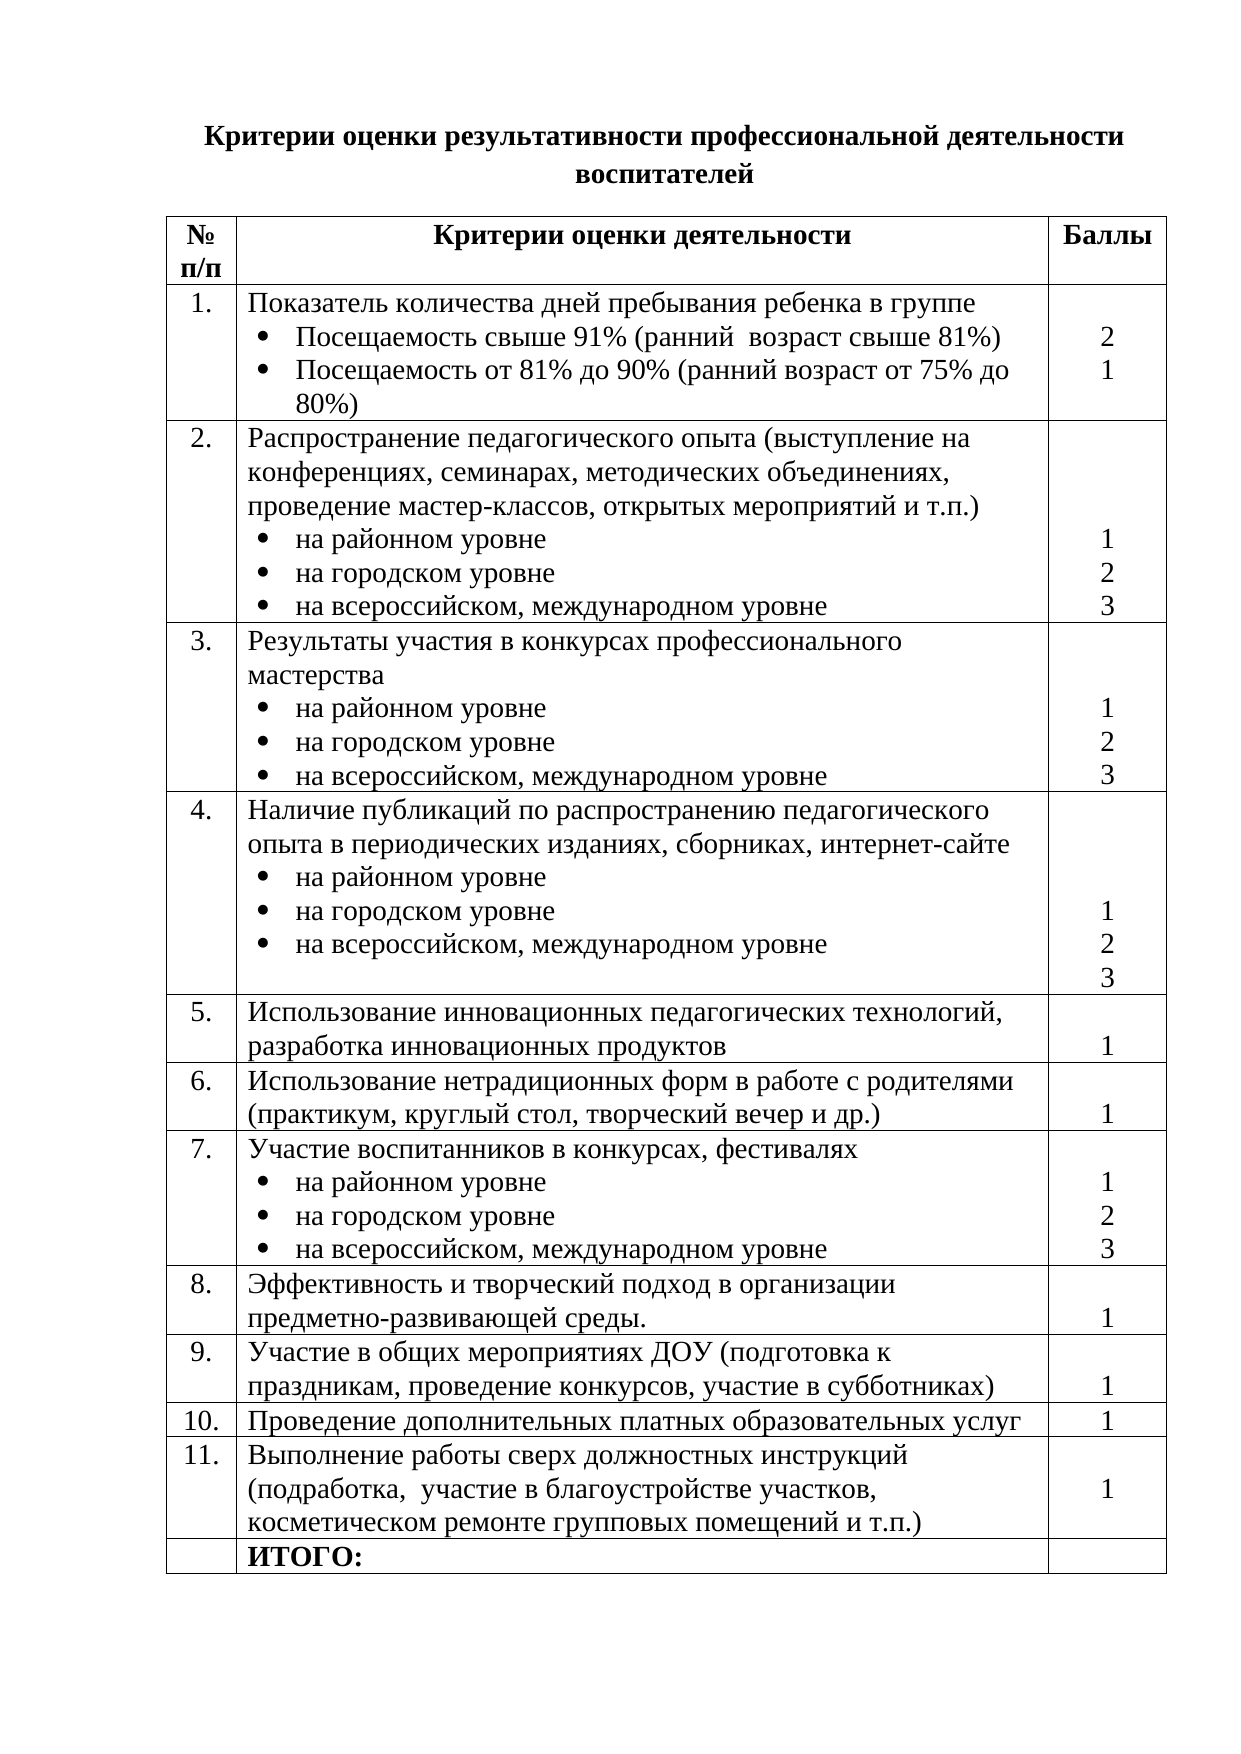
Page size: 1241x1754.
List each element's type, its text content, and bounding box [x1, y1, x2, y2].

table_cell 1 2 3 [1049, 792, 1166, 993]
text Критерии оценки результативности профессиональной деятельности воспитателей [177, 118, 1152, 190]
table_cell Выполнение работы сверх должностных инструкций (подработка, участие в благоустройстве участков, косметическом ремонте групповых помещений и т.п.) [237, 1437, 1048, 1538]
table_cell 5. [167, 995, 236, 1062]
table_cell Использование нетрадиционных форм в работе с родителями (практикум, круглый стол, творческий вечер и др.) [237, 1063, 1048, 1130]
table_header Баллы [1049, 217, 1166, 284]
table_cell 1 [1049, 995, 1166, 1062]
table_cell 1 2 3 [1049, 623, 1166, 791]
table_cell [1049, 1539, 1166, 1572]
table_cell 1 2 3 [1049, 1131, 1166, 1265]
table_cell Наличие публикаций по распространению педагогического опыта в периодических изданиях, сборниках, интернет-сайте на районном уровне на городском уровне на всероссийском, международном уровне [237, 792, 1048, 993]
table_cell Показатель количества дней пребывания ребенка в группе Посещаемость свыше 91% (ранний возраст свыше 81%) Посещаемость от 81% до 90% (ранний возраст от 75% до 80%) [237, 285, 1048, 419]
table_cell 1 [1049, 1403, 1166, 1436]
table_cell 7. [167, 1131, 236, 1265]
table_cell 4. [167, 792, 236, 993]
table_cell ИТОГО: [237, 1539, 1048, 1572]
table_cell 6. [167, 1063, 236, 1130]
table_cell Результаты участия в конкурсах профессионального мастерства на районном уровне на городском уровне на всероссийском, международном уровне [237, 623, 1048, 791]
table_cell [167, 1539, 236, 1572]
table_cell 1. [167, 285, 236, 419]
table_cell 2 1 [1049, 285, 1166, 419]
table_cell 9. [167, 1335, 236, 1402]
table_cell Участие воспитанников в конкурсах, фестивалях на районном уровне на городском уровне на всероссийском, международном уровне [237, 1131, 1048, 1265]
table_cell Проведение дополнительных платных образовательных услуг [237, 1403, 1048, 1436]
table_cell 1 [1049, 1266, 1166, 1333]
table_cell Распространение педагогического опыта (выступление на конференциях, семинарах, методических объединениях, проведение мастер-классов, открытых мероприятий и т.п.) на районном уровне на городском уровне на всероссийском, международном уровне [237, 421, 1048, 622]
table_cell 1 2 3 [1049, 421, 1166, 622]
table_cell 3. [167, 623, 236, 791]
table_cell 8. [167, 1266, 236, 1333]
table_cell Использование инновационных педагогических технологий, разработка инновационных продуктов [237, 995, 1048, 1062]
table_cell 1 [1049, 1335, 1166, 1402]
table_cell Участие в общих мероприятиях ДОУ (подготовка к праздникам, проведение конкурсов, участие в субботниках) [237, 1335, 1048, 1402]
table_cell 10. [167, 1403, 236, 1436]
table_cell 11. [167, 1437, 236, 1538]
table_cell 1 [1049, 1063, 1166, 1130]
table_cell Эффективность и творческий подход в организации предметно-развивающей среды. [237, 1266, 1048, 1333]
table_cell 1 [1049, 1437, 1166, 1538]
table_header Критерии оценки деятельности [237, 217, 1048, 284]
table_header № п/п [167, 217, 236, 284]
table_cell 2. [167, 421, 236, 622]
